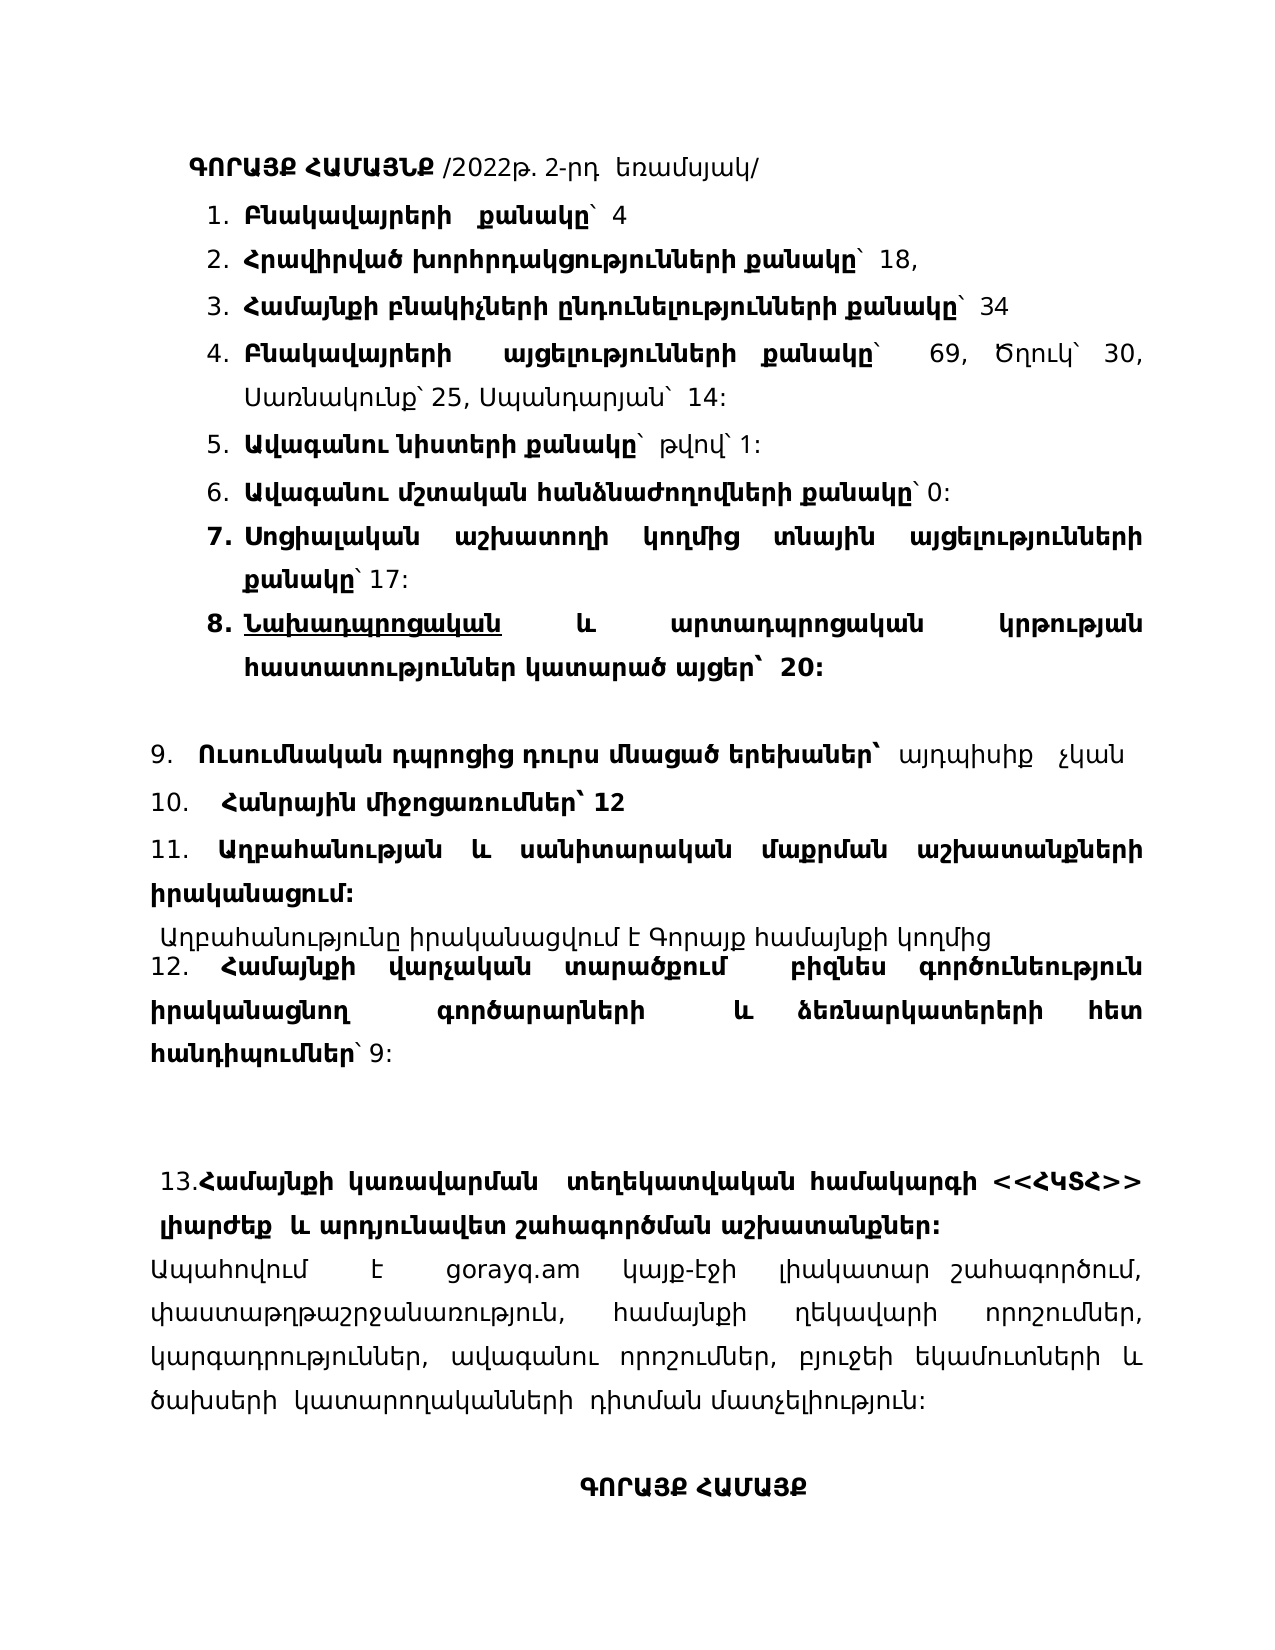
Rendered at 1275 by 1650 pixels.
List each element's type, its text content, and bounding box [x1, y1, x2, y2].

text 10. Հանրային միջոցառումներ՝ 12 [150, 784, 1144, 818]
list 11. Աղբահանության և սանիտարական մաքրման աշխատանքների իրականացում: [150, 835, 1144, 908]
list Նախադպրոցական և արտադպրոցական կրթության հաստատություններ կատարած այցեր՝ 20: [206, 609, 1144, 682]
text Աղբահանությունը իրականացվում է Գորայք համայնքի կողմից [159, 923, 1144, 952]
list Բնակավայրերի այցելությունների քանակը՝ 69, Ծղուկ՝ 30, Սառնակունք՝ 25, Սպանդարյան՝ 14: [206, 339, 1144, 412]
list Ավագանու մշտական հանձնաժողովների քանակը՝ 0: [206, 478, 1144, 507]
list Համայնքի բնակիչների ընդունելությունների քանակը՝ 34 [206, 288, 1144, 323]
text ԳՈՐԱՅՔ ՀԱՄԱՅՆՔ /2022թ. 2-րդ եռամսյակ/ [150, 150, 1144, 184]
list ԳՈՐԱՅՔ ՀԱՄԱՅՔ [244, 1473, 1144, 1503]
list 13.Համայնքի կառավարման տեղեկատվական համակարգի <<ՀԿՏՀ>> լիարժեք և արդյունավետ շահագործման աշխատանքներ: [159, 1167, 1144, 1240]
list Հրավիրված խորհրդակցությունների քանակը՝ 18, [206, 245, 1144, 274]
list 9. Ուսումնական դպրոցից դուրս մնացած երեխաներ՝ այդպիսիք չկան [150, 741, 1144, 770]
list Սոցիալական աշխատողի կողմից տնային այցելությունների քանակը՝ 17: [206, 522, 1144, 595]
text 12. Համայնքի վարչական տարածքում բիզնես գործունեություն իրականացնող գործարարների և ձեռնարկատերերի հետ հանդիպումներ՝ 9: [150, 952, 1144, 1069]
list Բնակավայրերի քանակը՝ 4 [206, 201, 1144, 230]
list Ավագանու նիստերի քանակը՝ թվով՝ 1: [206, 427, 1144, 461]
list Ապահովում է gorayq.am կայք-էջի լիակատար շահագործում, փաստաթղթաշրջանառություն, համայնքի ղեկավարի որոշումներ, կարգադրություններ, ավագանու որոշումներ, բյուջեի եկամուտների և ծախսերի կատարողականների դիտման մատչելիություն: [150, 1255, 1144, 1415]
